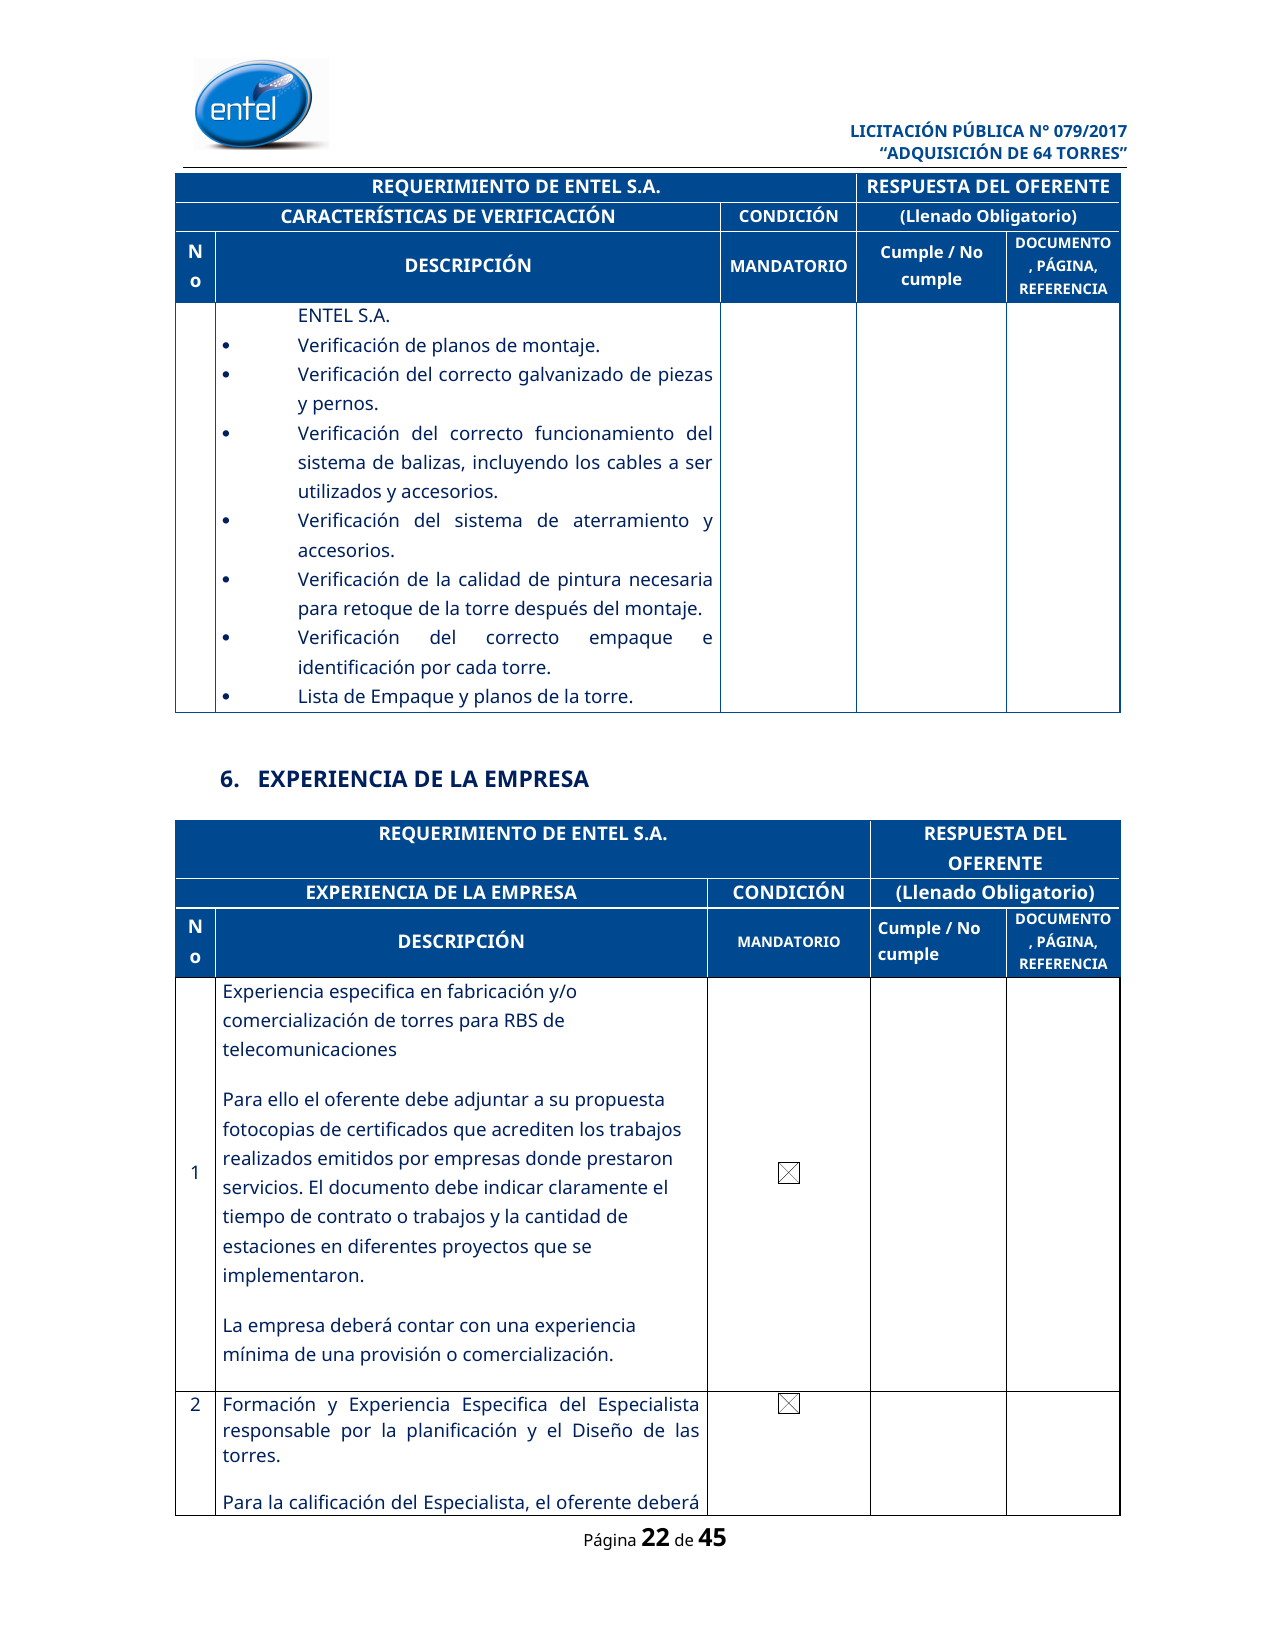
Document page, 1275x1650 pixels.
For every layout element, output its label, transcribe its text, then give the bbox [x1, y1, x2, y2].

table_cell EXPERIENCIA DE LA EMPRESA [176, 879, 707, 907]
table_cell 2 [176, 1392, 215, 1515]
table_cell MANDATORIO [721, 232, 856, 302]
table_cell [1007, 1392, 1119, 1515]
picture [194, 58, 330, 150]
table_cell No [176, 232, 215, 302]
table_cell (Llenado Obligatorio) [871, 879, 1119, 907]
table_cell DESCRIPCIÓN [216, 232, 720, 302]
table_cell Cumple / No cumple [857, 232, 1006, 302]
table_cell CONDICIÓN [721, 203, 856, 231]
table_cell [708, 1392, 870, 1515]
table_cell No [176, 909, 215, 977]
table_cell CONDICIÓN [708, 879, 870, 907]
table_header REQUERIMIENTO DE ENTEL S.A. [176, 174, 856, 202]
table_cell [871, 1392, 1006, 1515]
table_cell [871, 978, 1006, 1391]
table_header RESPUESTA DEL OFERENTE [857, 174, 1119, 202]
table_header REQUERIMIENTO DE ENTEL S.A. [176, 821, 870, 878]
table_cell MANDATORIO [708, 909, 870, 977]
table_cell (Llenado Obligatorio) [857, 203, 1119, 231]
table_cell [721, 303, 856, 712]
table_cell DESCRIPCIÓN [216, 909, 707, 977]
table_cell CARACTERÍSTICAS DE VERIFICACIÓN [176, 203, 720, 231]
table_cell Experiencia especifica en fabricación y/o comercialización de torres para RBS de telecomunicaciones Para ello el oferente debe adjuntar a su propuesta fotocopias de certificados que acrediten los trabajos realizados emitidos por empresas donde prestaron servicios. El documento debe indicar claramente el tiempo de contrato o trabajos y la cantidad de estaciones en diferentes proyectos que se implementaron. La empresa deberá contar con una experiencia mínima de una provisión o comercialización. [216, 978, 707, 1391]
table_cell [708, 978, 870, 1391]
table_cell [857, 303, 1006, 712]
table_cell [1007, 978, 1119, 1391]
table_cell Cumple / No cumple [871, 909, 1006, 977]
table_cell 1 [176, 303, 215, 712]
table_cell DOCUMENTO, PÁGINA, REFERENCIA [1007, 909, 1119, 977]
table_cell 1 [176, 978, 215, 1391]
list EXPERIENCIA DE LA EMPRESA [220, 763, 1127, 794]
table_header RESPUESTA DEL OFERENTE [871, 821, 1119, 878]
table_cell DOCUMENTO, PÁGINA, REFERENCIA [1007, 232, 1119, 302]
table_cell [1007, 303, 1119, 712]
